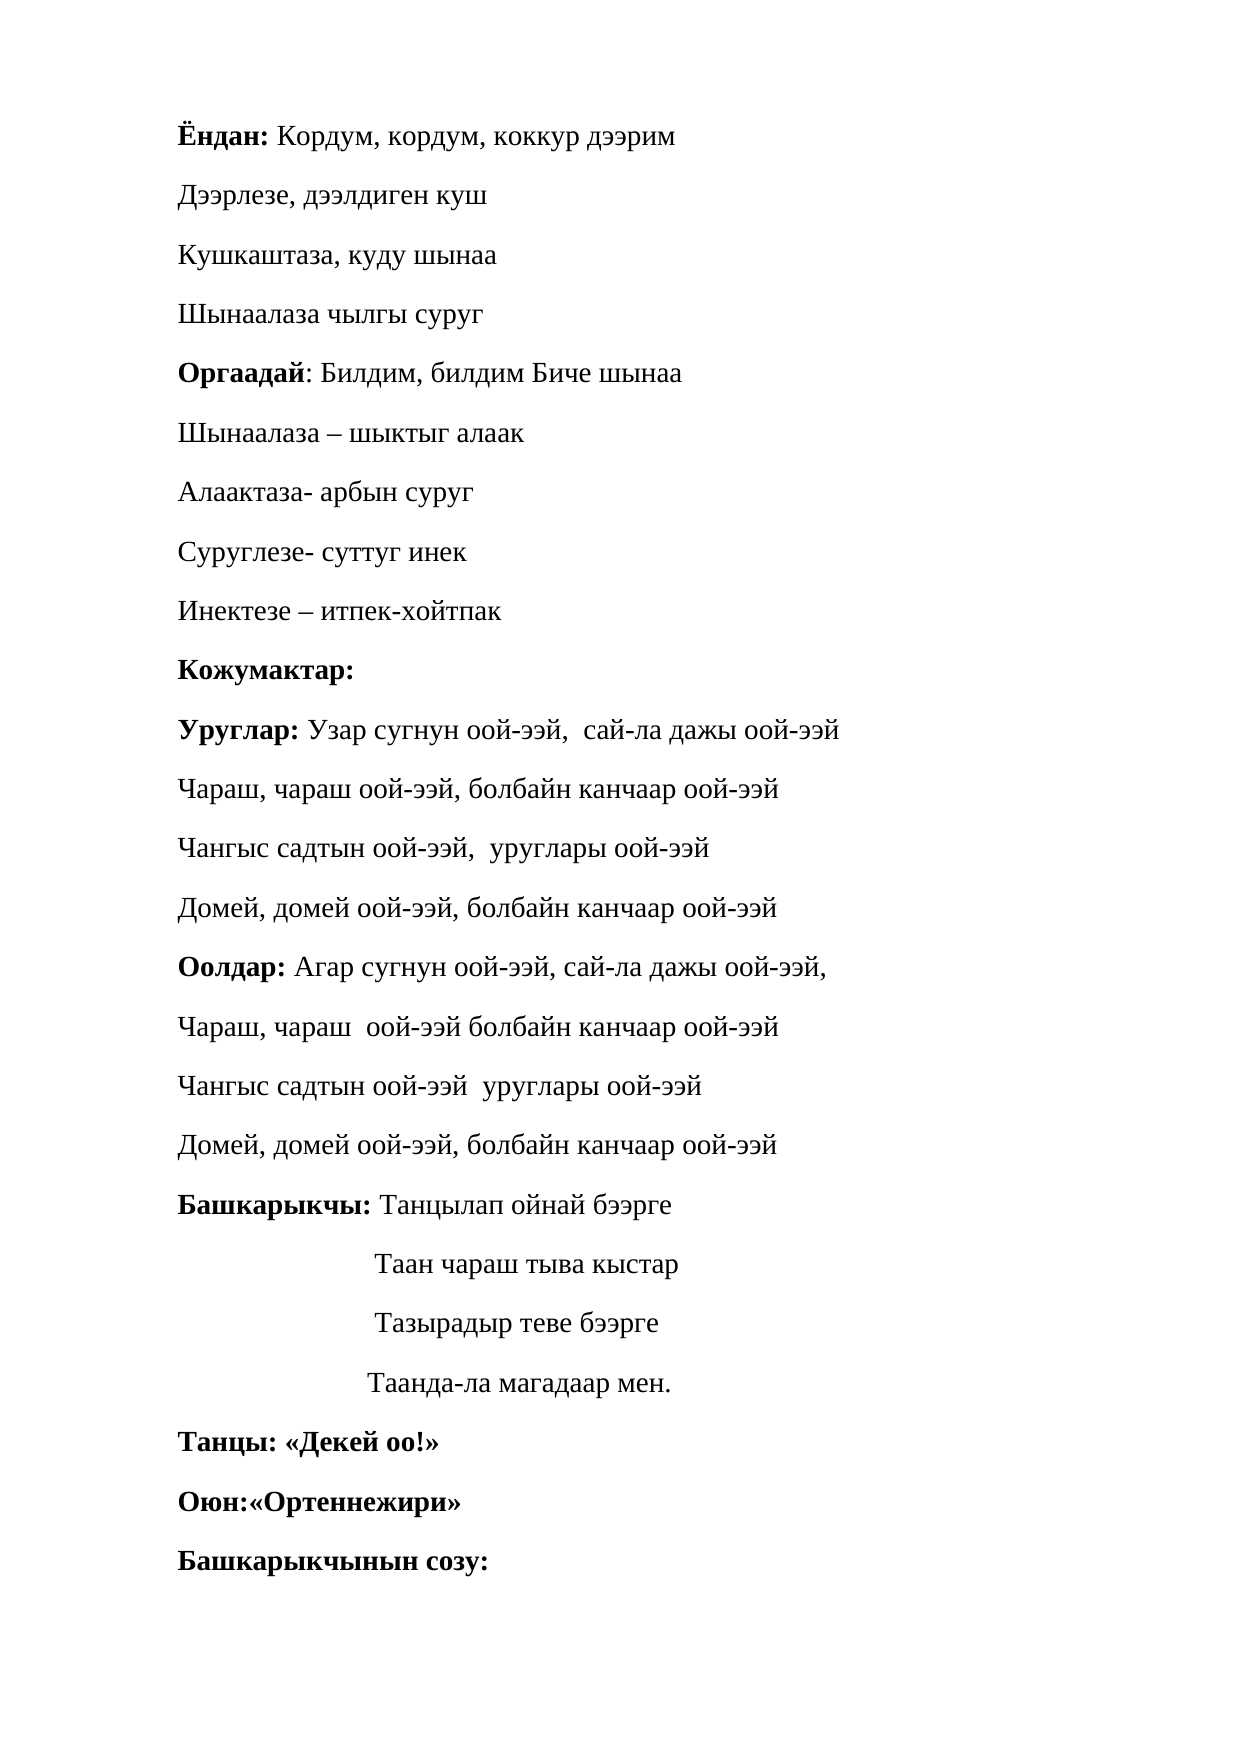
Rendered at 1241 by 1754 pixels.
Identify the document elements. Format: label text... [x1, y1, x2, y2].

text Алаактаза- арбын суруг [177, 474, 1152, 508]
text Тазырадыр теве бээрге [177, 1306, 1152, 1339]
text Оргаадай: Билдим, билдим Биче шынаа [177, 356, 1152, 389]
text Чараш, чараш оой-ээй, болбайн канчаар оой-ээй [177, 771, 1152, 805]
text Оолдар: Агар сугнун оой-ээй, сай-ла дажы оой-ээй, [177, 949, 1152, 983]
text Инектезе – итпек-хойтпак [177, 593, 1152, 627]
text Башкарыкчы: Танцылап ойнай бээрге [177, 1187, 1152, 1220]
text Кушкаштаза, куду шынаа [177, 237, 1152, 270]
text Чангыс садтын оой-ээй уруглары оой-ээй [177, 1068, 1152, 1102]
text Оюн:«Ортеннежири» [177, 1484, 1152, 1517]
text Уруглар: Узар сугнун оой-ээй, сай-ла дажы оой-ээй [177, 712, 1152, 745]
text Шынаалаза – шыктыг алаак [177, 415, 1152, 448]
text Таанда-ла магадаар мен. [177, 1365, 1152, 1398]
text Суруглезе- суттуг инек [177, 534, 1152, 567]
text Домей, домей оой-ээй, болбайн канчаар оой-ээй [177, 1127, 1152, 1161]
text Таан чараш тыва кыстар [177, 1246, 1152, 1280]
text Ёндан: Кордум, кордум, коккур дээрим [177, 118, 1152, 152]
text Домей, домей оой-ээй, болбайн канчаар оой-ээй [177, 890, 1152, 923]
text Танцы: «Декей оо!» [177, 1424, 1152, 1458]
text Чараш, чараш оой-ээй болбайн канчаар оой-ээй [177, 1009, 1152, 1042]
text Чангыс садтын оой-ээй, уруглары оой-ээй [177, 831, 1152, 864]
text Шынаалаза чылгы суруг [177, 296, 1152, 330]
text Дээрлезе, дээлдиген куш [177, 177, 1152, 211]
text Кожумактар: [177, 652, 1152, 686]
text Башкарыкчынын созу: [177, 1543, 1152, 1577]
